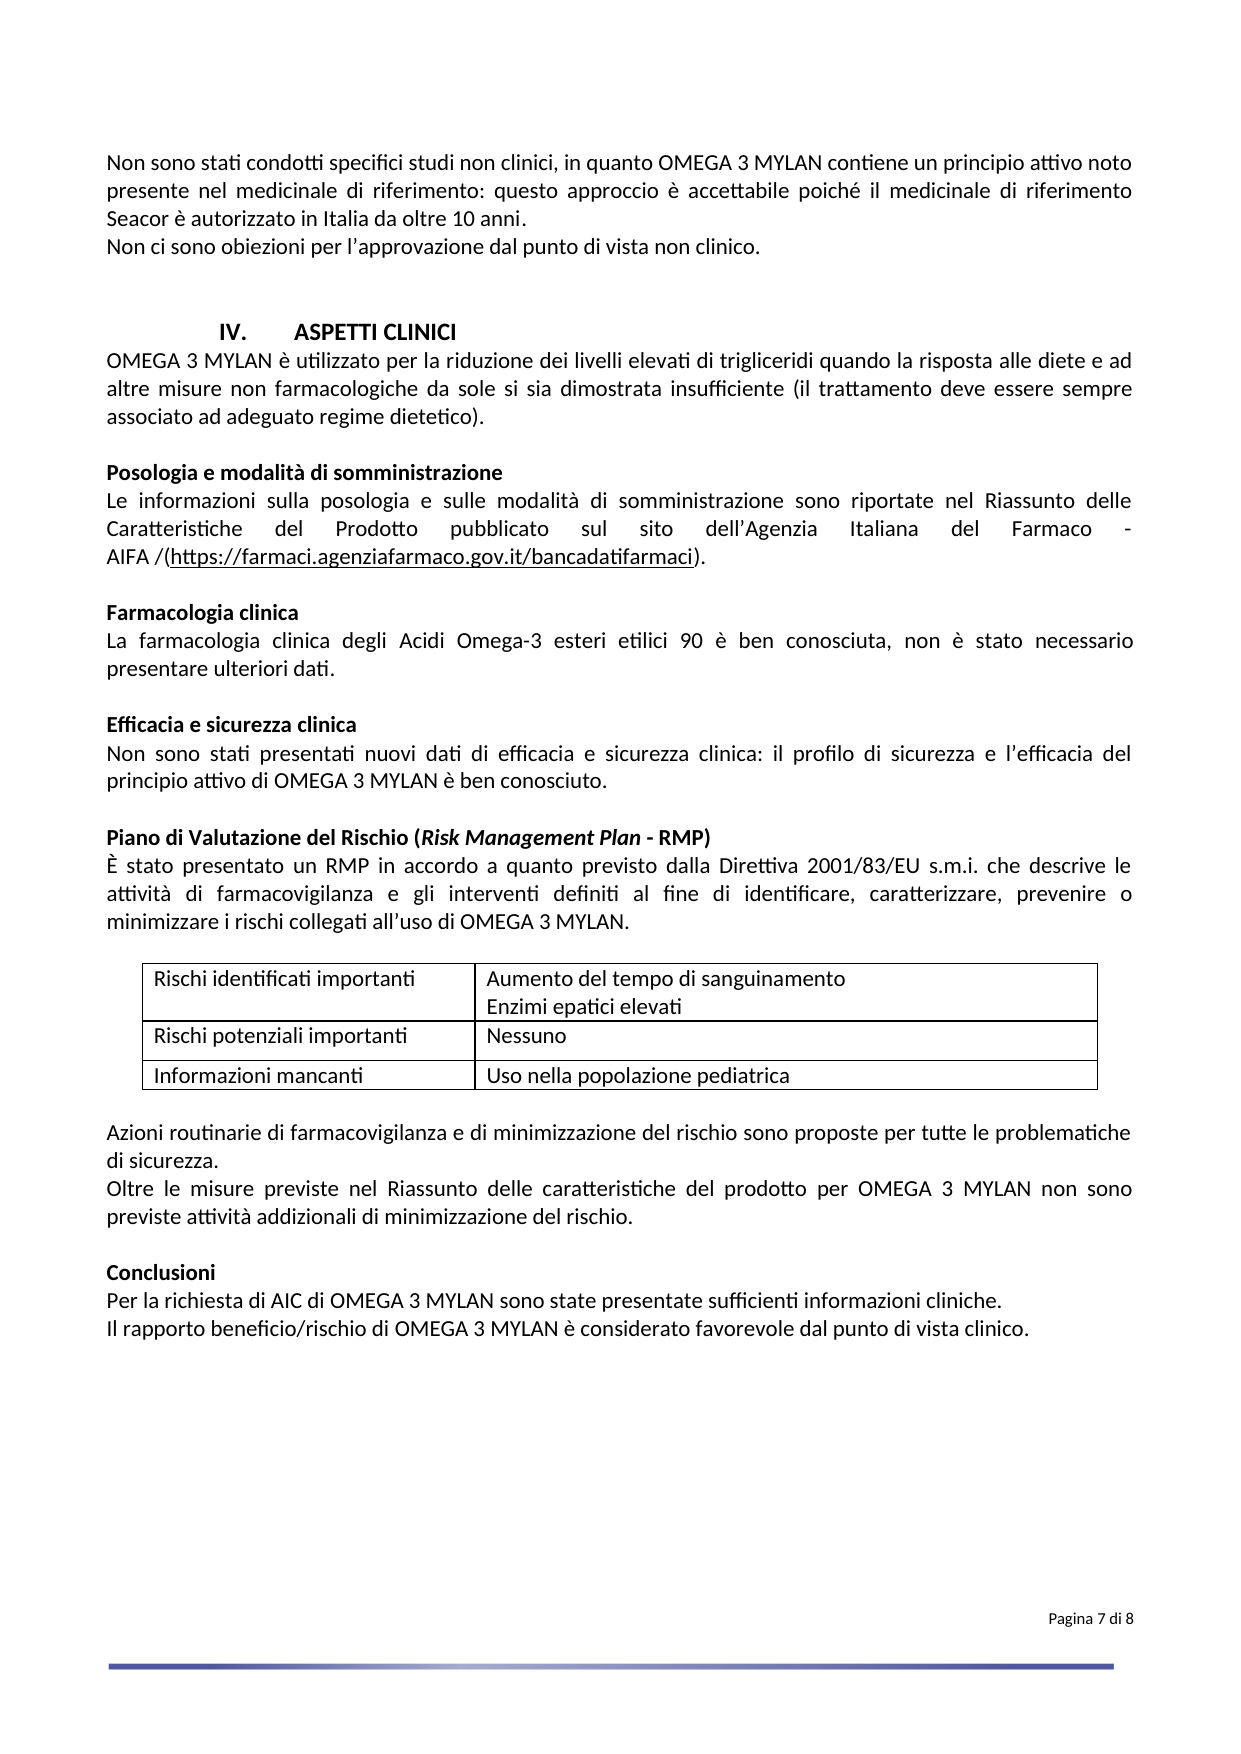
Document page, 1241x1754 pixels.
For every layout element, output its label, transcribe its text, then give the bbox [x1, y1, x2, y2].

list Azioni routinarie di farmacovigilanza e di minimizzazione del rischio sono proposte per tutte le problematiche di sicurezza. [106, 1118, 1134, 1174]
table_header Rischi identificati importanti [143, 964, 474, 1020]
text Posologia e modalità di somministrazione [106, 458, 1133, 486]
text La farmacologia clinica degli Acidi Omega-3 esteri etilici 90 è ben conosciuta, non è stato necessario presentare ulteriori dati. [106, 627, 1134, 683]
list Piano di Valutazione del Rischio (Risk Management Plan - RMP) [106, 823, 1134, 851]
text Non ci sono obiezioni per l’approvazione dal punto di vista non clinico. [106, 232, 1134, 260]
table_cell Uso nella popolazione pediatrica [476, 1061, 1097, 1089]
table_cell Informazioni mancanti [143, 1061, 474, 1089]
text Le informazioni sulla posologia e sulle modalità di somministrazione sono riportate nel Riassunto delle Caratteristiche del Prodotto pubblicato sul sito dell’Agenzia Italiana del Farmaco - AIFA /(https://farmaci.agenziafarmaco.gov.it/bancadatifarmaci). [106, 486, 1133, 571]
table_cell Rischi potenziali importanti [143, 1022, 474, 1059]
list Oltre le misure previste nel Riassunto delle caratteristiche del prodotto per OMEGA 3 MYLAN non sono previste attività addizionali di minimizzazione del rischio. [106, 1174, 1134, 1230]
list Per la richiesta di AIC di OMEGA 3 MYLAN sono state presentate sufficienti informazioni cliniche. [106, 1286, 1134, 1314]
text OMEGA 3 MYLAN è utilizzato per la riduzione dei livelli elevati di trigliceridi quando la risposta alle diete e ad altre misure non farmacologiche da sole si sia dimostrata insufficiente (il trattamento deve essere sempre associato ad adeguato regime dietetico). [106, 346, 1134, 430]
text Non sono stati condotti specifici studi non clinici, in quanto OMEGA 3 MYLAN contiene un principio attivo noto presente nel medicinale di riferimento: questo approccio è accettabile poiché il medicinale di riferimento Seacor è autorizzato in Italia da oltre 10 anni. [106, 148, 1134, 232]
text Farmacologia clinica [106, 598, 1133, 627]
text Efficacia e sicurezza clinica [106, 711, 1134, 739]
list ASPETTI CLINICI [219, 316, 1134, 346]
list È stato presentato un RMP in accordo a quanto previsto dalla Direttiva 2001/83/EU s.m.i. che descrive le attività di farmacovigilanza e gli interventi definiti al fine di identificare, caratterizzare, prevenire o minimizzare i rischi collegati all’uso di OMEGA 3 MYLAN. [106, 851, 1134, 935]
list Conclusioni [106, 1258, 1134, 1286]
picture [0, 1631, 1232, 1754]
table_header Aumento del tempo di sanguinamento Enzimi epatici elevati [476, 964, 1097, 1020]
text Non sono stati presentati nuovi dati di efficacia e sicurezza clinica: il profilo di sicurezza e l’efficacia del principio attivo di OMEGA 3 MYLAN è ben conosciuto. [106, 739, 1134, 795]
list Il rapporto beneficio/rischio di OMEGA 3 MYLAN è considerato favorevole dal punto di vista clinico. [106, 1314, 1134, 1342]
table_cell Nessuno [476, 1022, 1097, 1059]
